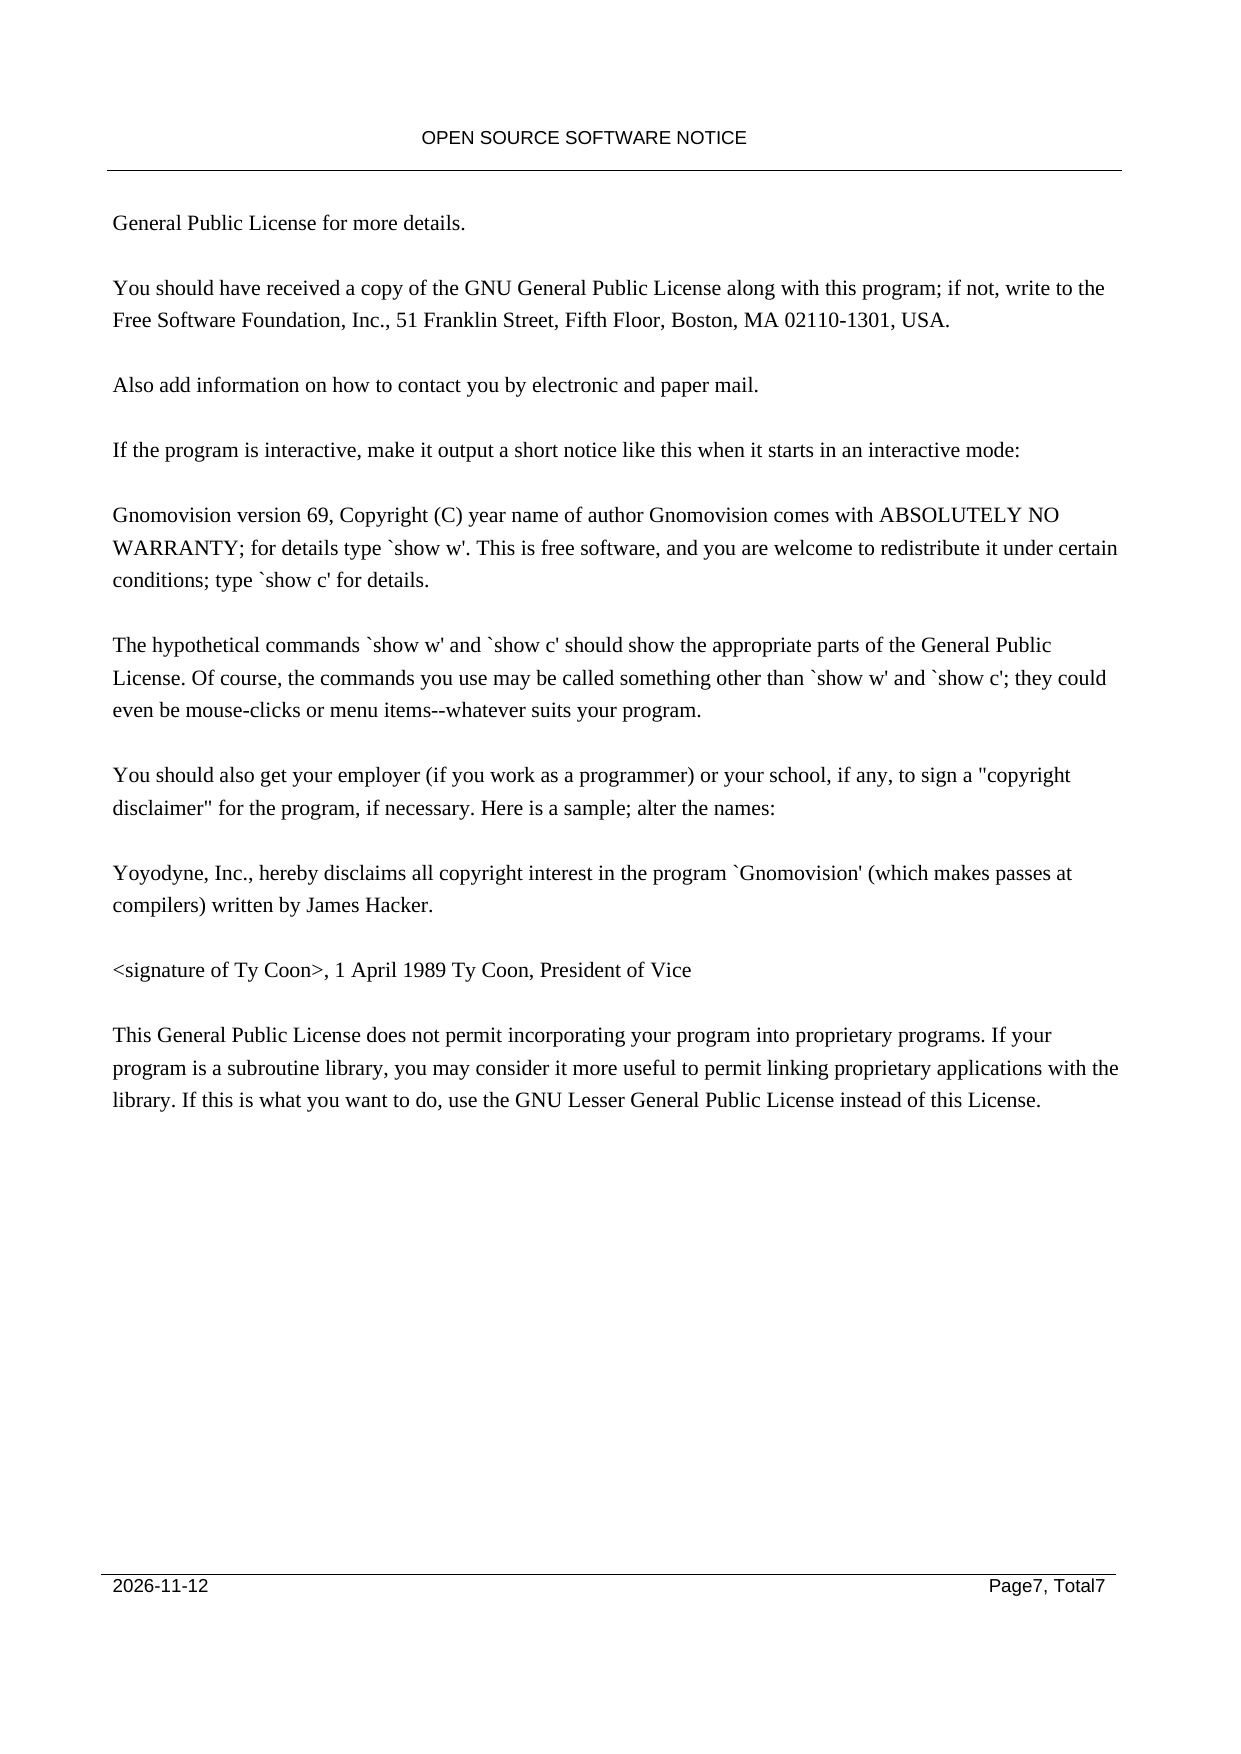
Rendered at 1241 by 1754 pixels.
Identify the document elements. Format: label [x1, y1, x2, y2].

text [112, 206, 1128, 1116]
